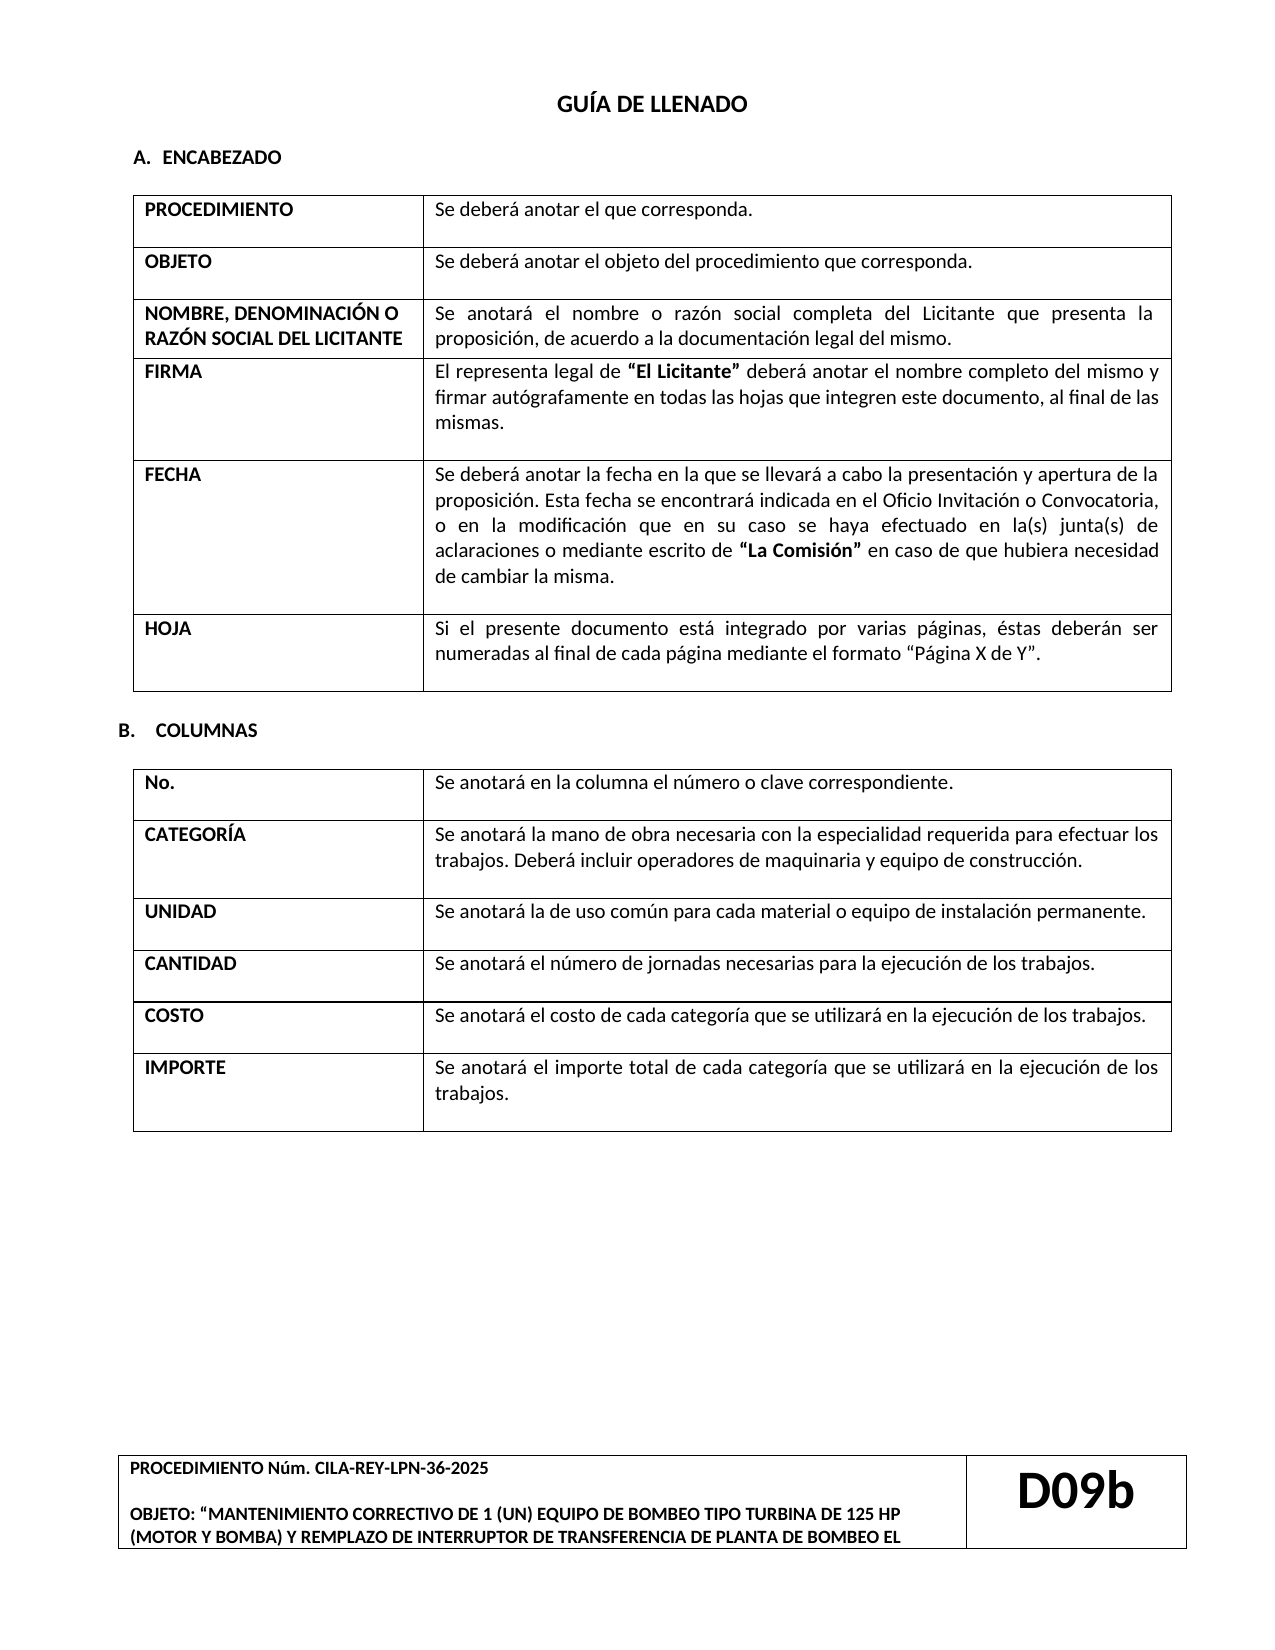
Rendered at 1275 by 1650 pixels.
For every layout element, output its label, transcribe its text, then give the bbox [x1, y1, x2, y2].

table_cell Se anotará la mano de obra necesaria con la especialidad requerida para efectuar los trabajos. Deberá incluir operadores de maquinaria y equipo de construcción. [424, 821, 1171, 898]
list COLUMNAS [118, 718, 1182, 743]
table_cell COSTO [134, 1003, 423, 1053]
table_header No. [134, 770, 423, 820]
table_header PROCEDIMIENTO [134, 196, 423, 247]
table_header Se deberá anotar el que corresponda. [424, 196, 1171, 247]
text GUÍA DE LLENADO [118, 89, 1186, 119]
table_cell Se anotará el nombre o razón social completa del Licitante que presenta la proposición, de acuerdo a la documentación legal del mismo. [424, 300, 1171, 358]
list ENCABEZADO [133, 144, 1182, 170]
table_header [119, 1456, 966, 1548]
table_header Se anotará en la columna el número o clave correspondiente. [424, 770, 1171, 820]
table_cell OBJETO [134, 248, 423, 299]
table_header D09b [967, 1456, 1186, 1548]
table_cell El representa legal de “El Licitante” deberá anotar el nombre completo del mismo y firmar autógrafamente en todas las hojas que integren este documento, al final de las mismas. [424, 359, 1171, 460]
table_cell Se deberá anotar la fecha en la que se llevará a cabo la presentación y apertura de la proposición. Esta fecha se encontrará indicada en el Oficio Invitación o Convocatoria, o en la modificación que en su caso se haya efectuado en la(s) junta(s) de aclaraciones o mediante escrito de “La Comisión” en caso de que hubiera necesidad de cambiar la misma. [424, 461, 1171, 614]
table_cell FIRMA [134, 359, 423, 460]
table_cell Se anotará el número de jornadas necesarias para la ejecución de los trabajos. [424, 951, 1171, 1001]
table_cell Se anotará el importe total de cada categoría que se utilizará en la ejecución de los trabajos. [424, 1054, 1171, 1131]
table_cell Si el presente documento está integrado por varias páginas, éstas deberán ser numeradas al final de cada página mediante el formato “Página X de Y”. [424, 615, 1171, 691]
table_cell NOMBRE, DENOMINACIÓN O RAZÓN SOCIAL DEL LICITANTE [134, 300, 423, 358]
table_cell CATEGORÍA [134, 821, 423, 898]
table_cell UNIDAD [134, 899, 423, 949]
table_cell Se anotará el costo de cada categoría que se utilizará en la ejecución de los trabajos. [424, 1003, 1171, 1053]
table_cell Se anotará la de uso común para cada material o equipo de instalación permanente. [424, 899, 1171, 949]
table_cell FECHA [134, 461, 423, 614]
table_cell IMPORTE [134, 1054, 423, 1131]
table_cell HOJA [134, 615, 423, 691]
table_cell CANTIDAD [134, 951, 423, 1001]
table_cell Se deberá anotar el objeto del procedimiento que corresponda. [424, 248, 1171, 299]
